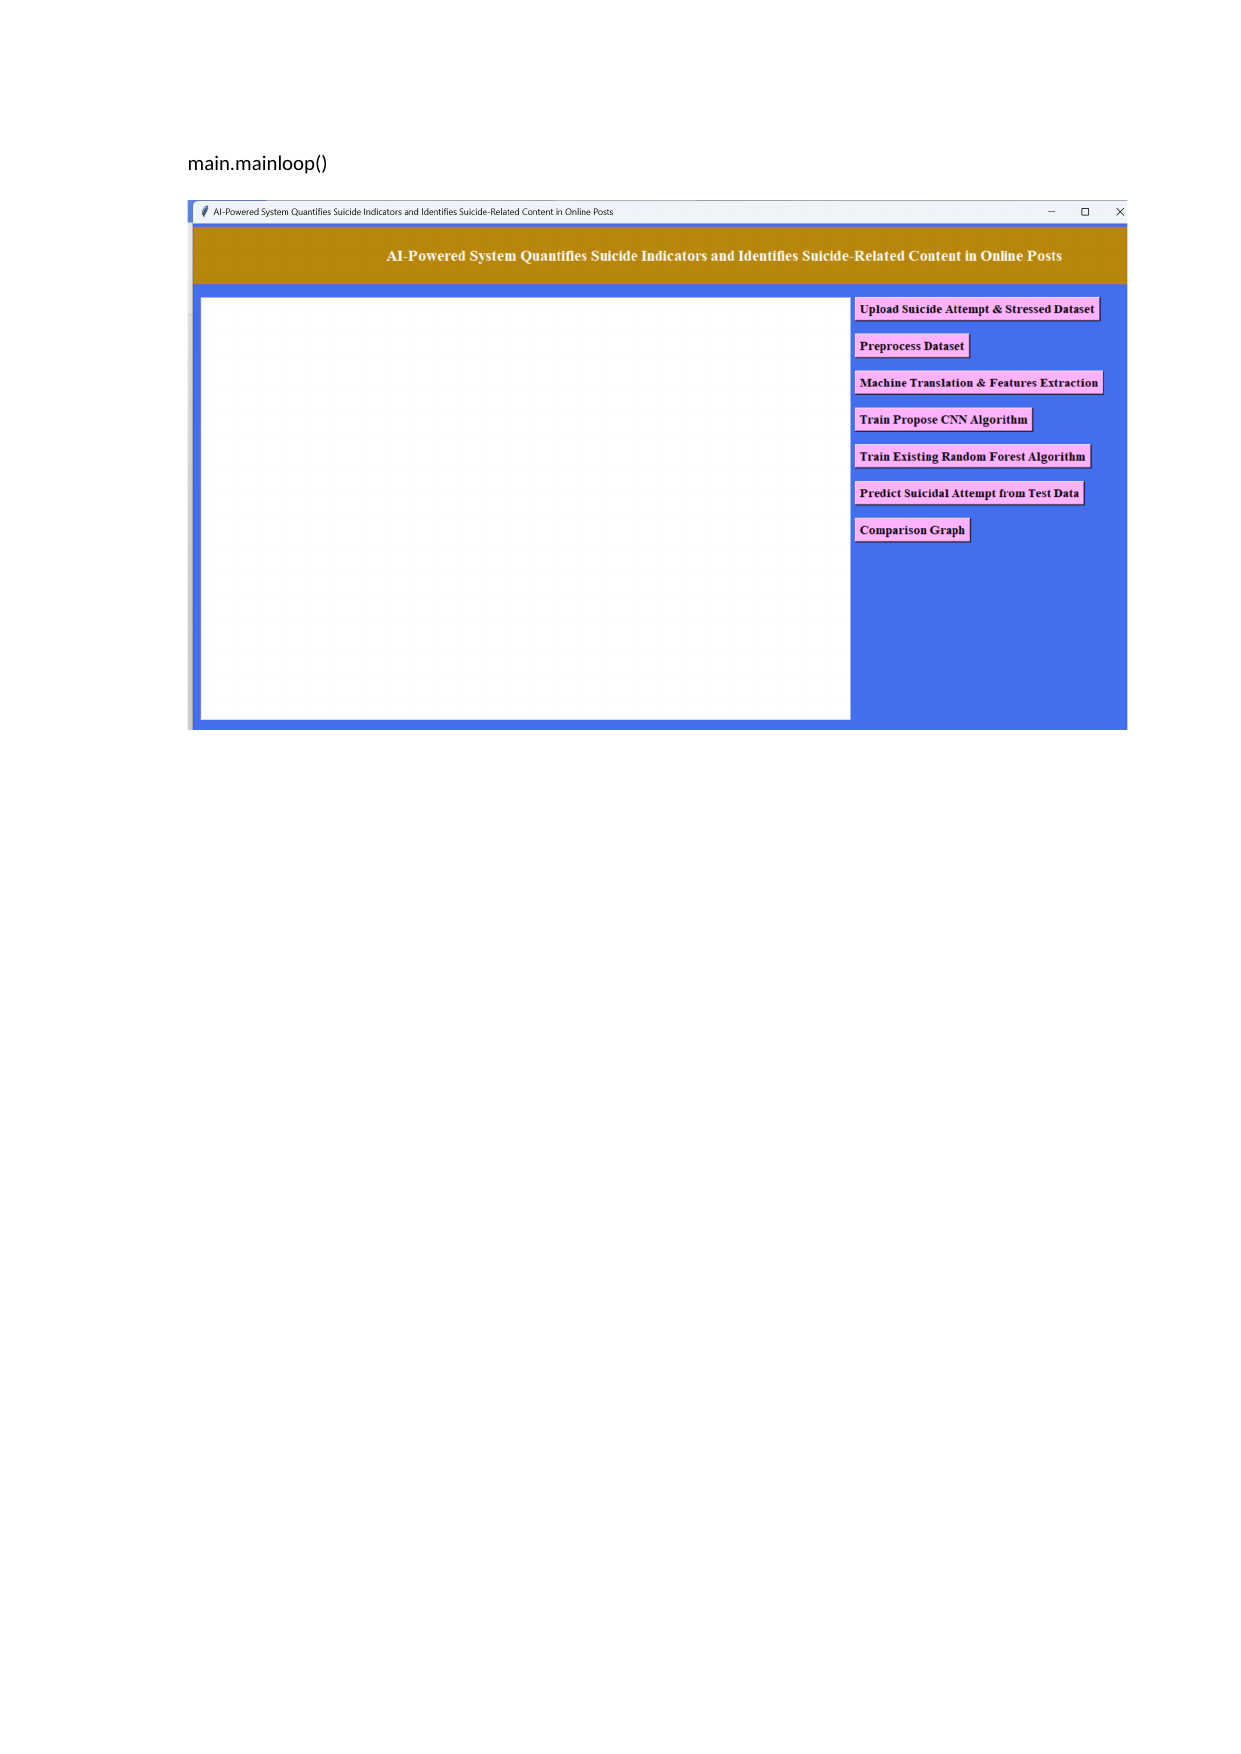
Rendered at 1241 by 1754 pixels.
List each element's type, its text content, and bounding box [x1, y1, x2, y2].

text main.mainloop() [187, 150, 1053, 175]
picture [187, 200, 1128, 730]
